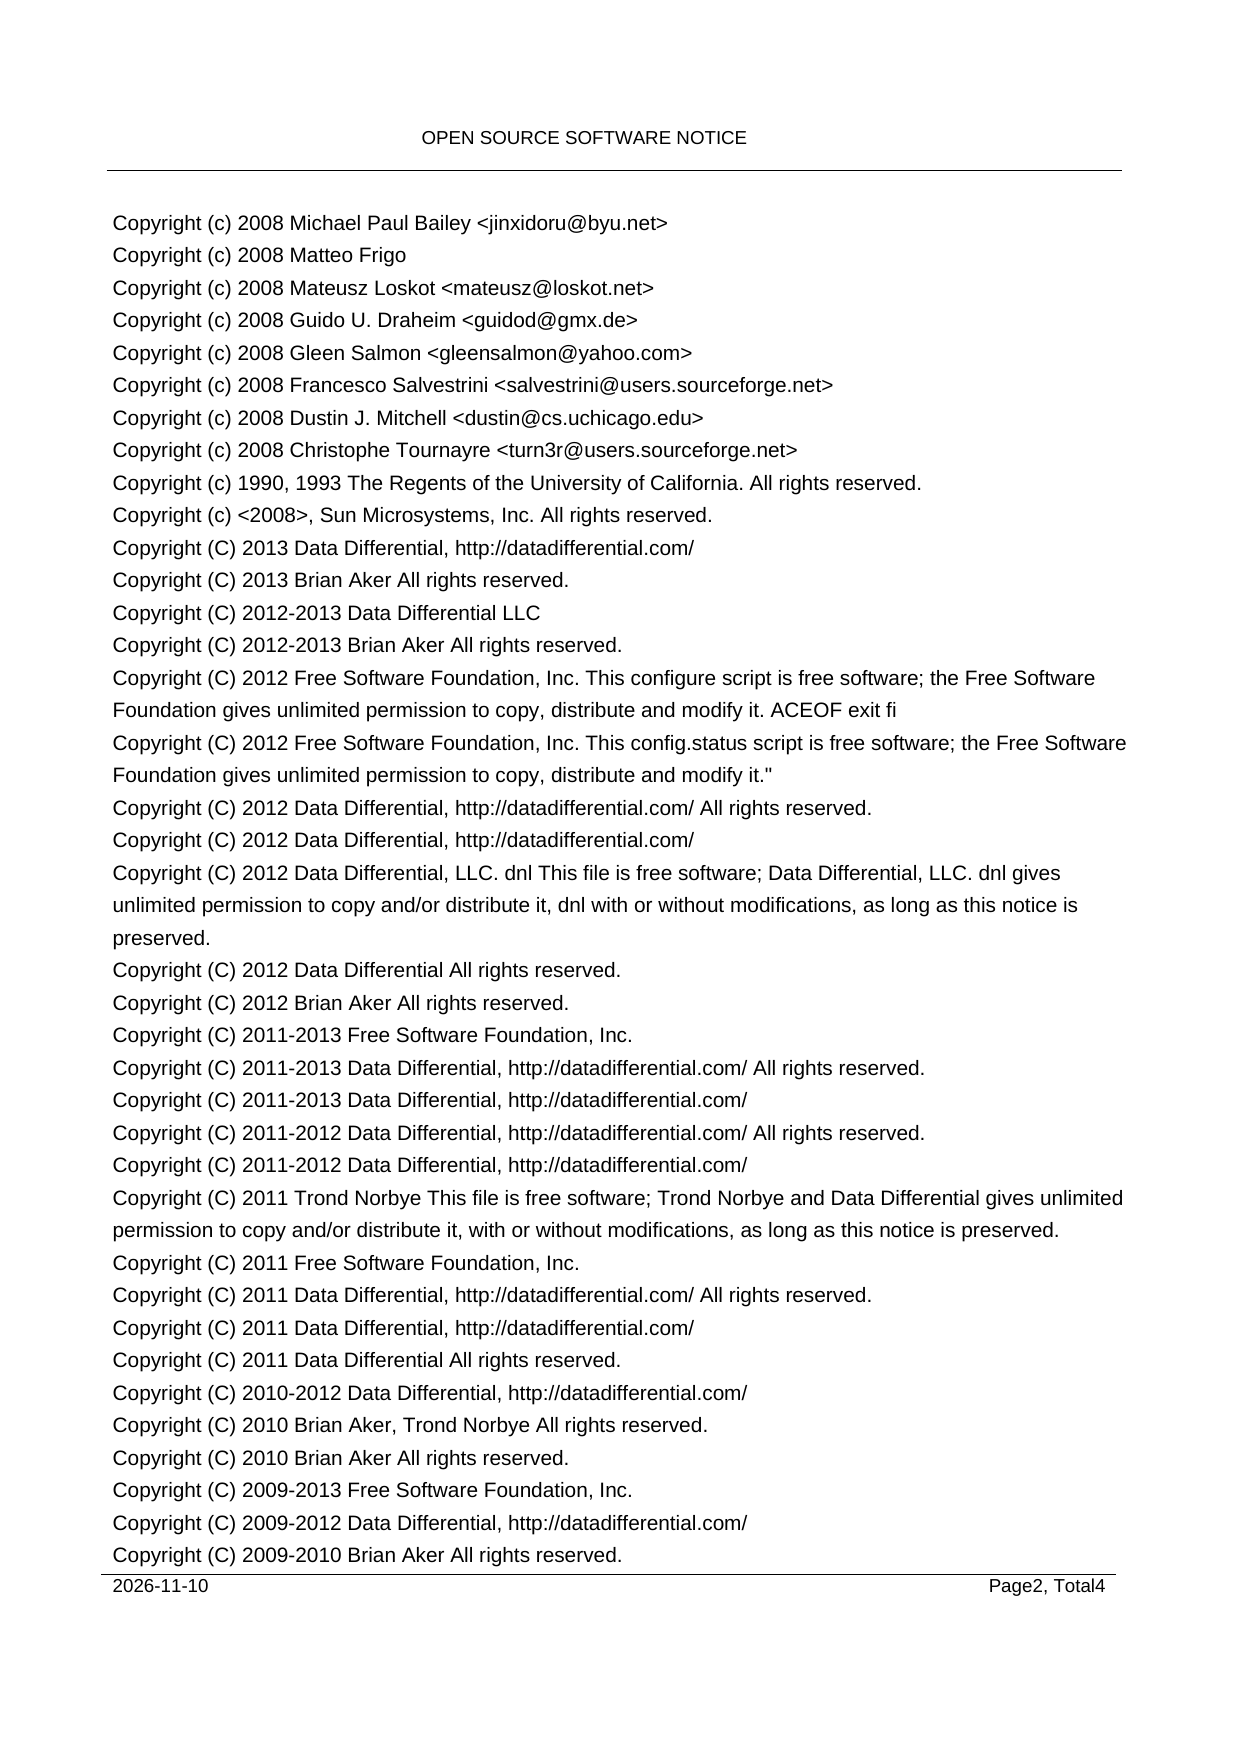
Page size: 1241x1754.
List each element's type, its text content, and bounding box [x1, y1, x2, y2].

text Copyright (C) 2010 Brian Aker, Trond Norbye All rights reserved. [112, 1409, 1128, 1441]
text Copyright (c) 2008 Christophe Tournayre <turn3r@users.sourceforge.net> [112, 434, 1128, 466]
text Copyright (C) 2011-2013 Free Software Foundation, Inc. [112, 1019, 1128, 1051]
text Copyright (C) 2009-2013 Free Software Foundation, Inc. [112, 1474, 1128, 1506]
text Copyright (C) 2011-2012 Data Differential, http://datadifferential.com/ [112, 1149, 1128, 1181]
text Copyright (C) 2011 Data Differential, http://datadifferential.com/ All rights reserved. [112, 1279, 1128, 1311]
text Copyright (C) 2009-2012 Data Differential, http://datadifferential.com/ [112, 1506, 1128, 1539]
text Copyright (C) 2012 Free Software Foundation, Inc. This config.status script is free software; the Free Software Foundation gives unlimited permission to copy, distribute and modify it." [112, 726, 1128, 791]
text Copyright (c) 1990, 1993 The Regents of the University of California. All rights reserved. [112, 466, 1128, 499]
text Copyright (C) 2013 Brian Aker All rights reserved. [112, 564, 1128, 596]
text Copyright (c) 2008 Dustin J. Mitchell <dustin@cs.uchicago.edu> [112, 401, 1128, 434]
text Copyright (C) 2010-2012 Data Differential, http://datadifferential.com/ [112, 1376, 1128, 1409]
text Copyright (C) 2011 Data Differential, http://datadifferential.com/ [112, 1311, 1128, 1344]
text Copyright (C) 2012 Data Differential, LLC. dnl This file is free software; Data Differential, LLC. dnl gives unlimited permission to copy and/or distribute it, dnl with or without modifications, as long as this notice is preserved. [112, 856, 1128, 954]
text Copyright (C) 2011-2013 Data Differential, http://datadifferential.com/ All rights reserved. [112, 1051, 1128, 1084]
text Copyright (C) 2010 Brian Aker All rights reserved. [112, 1441, 1128, 1474]
text Copyright (C) 2012 Free Software Foundation, Inc. This configure script is free software; the Free Software Foundation gives unlimited permission to copy, distribute and modify it. ACEOF exit fi [112, 661, 1128, 726]
text Copyright (C) 2011 Trond Norbye This file is free software; Trond Norbye and Data Differential gives unlimited permission to copy and/or distribute it, with or without modifications, as long as this notice is preserved. [112, 1181, 1128, 1246]
text Copyright (C) 2011 Data Differential All rights reserved. [112, 1344, 1128, 1376]
text Copyright (C) 2011-2012 Data Differential, http://datadifferential.com/ All rights reserved. [112, 1116, 1128, 1149]
text Copyright (C) 2012 Brian Aker All rights reserved. [112, 986, 1128, 1019]
text Copyright (C) 2011-2013 Data Differential, http://datadifferential.com/ [112, 1084, 1128, 1116]
text Copyright (c) 2008 Michael Paul Bailey <jinxidoru@byu.net> [112, 206, 1128, 239]
text Copyright (C) 2012 Data Differential, http://datadifferential.com/ [112, 824, 1128, 856]
text Copyright (c) 2008 Mateusz Loskot <mateusz@loskot.net> [112, 271, 1128, 304]
text Copyright (c) 2008 Francesco Salvestrini <salvestrini@users.sourceforge.net> [112, 369, 1128, 401]
text Copyright (c) 2008 Matteo Frigo [112, 239, 1128, 271]
text Copyright (c) 2008 Gleen Salmon <gleensalmon@yahoo.com> [112, 336, 1128, 369]
text Copyright (C) 2013 Data Differential, http://datadifferential.com/ [112, 531, 1128, 564]
text Copyright (C) 2012-2013 Brian Aker All rights reserved. [112, 629, 1128, 661]
text Copyright (c) <2008>, Sun Microsystems, Inc. All rights reserved. [112, 499, 1128, 531]
text Copyright (C) 2011 Free Software Foundation, Inc. [112, 1246, 1128, 1279]
text Copyright (c) 2008 Guido U. Draheim <guidod@gmx.de> [112, 304, 1128, 336]
text Copyright (C) 2009-2010 Brian Aker All rights reserved. [112, 1539, 1128, 1571]
text Copyright (C) 2012 Data Differential, http://datadifferential.com/ All rights reserved. [112, 791, 1128, 824]
text Copyright (C) 2012-2013 Data Differential LLC [112, 596, 1128, 629]
text Copyright (C) 2012 Data Differential All rights reserved. [112, 954, 1128, 986]
